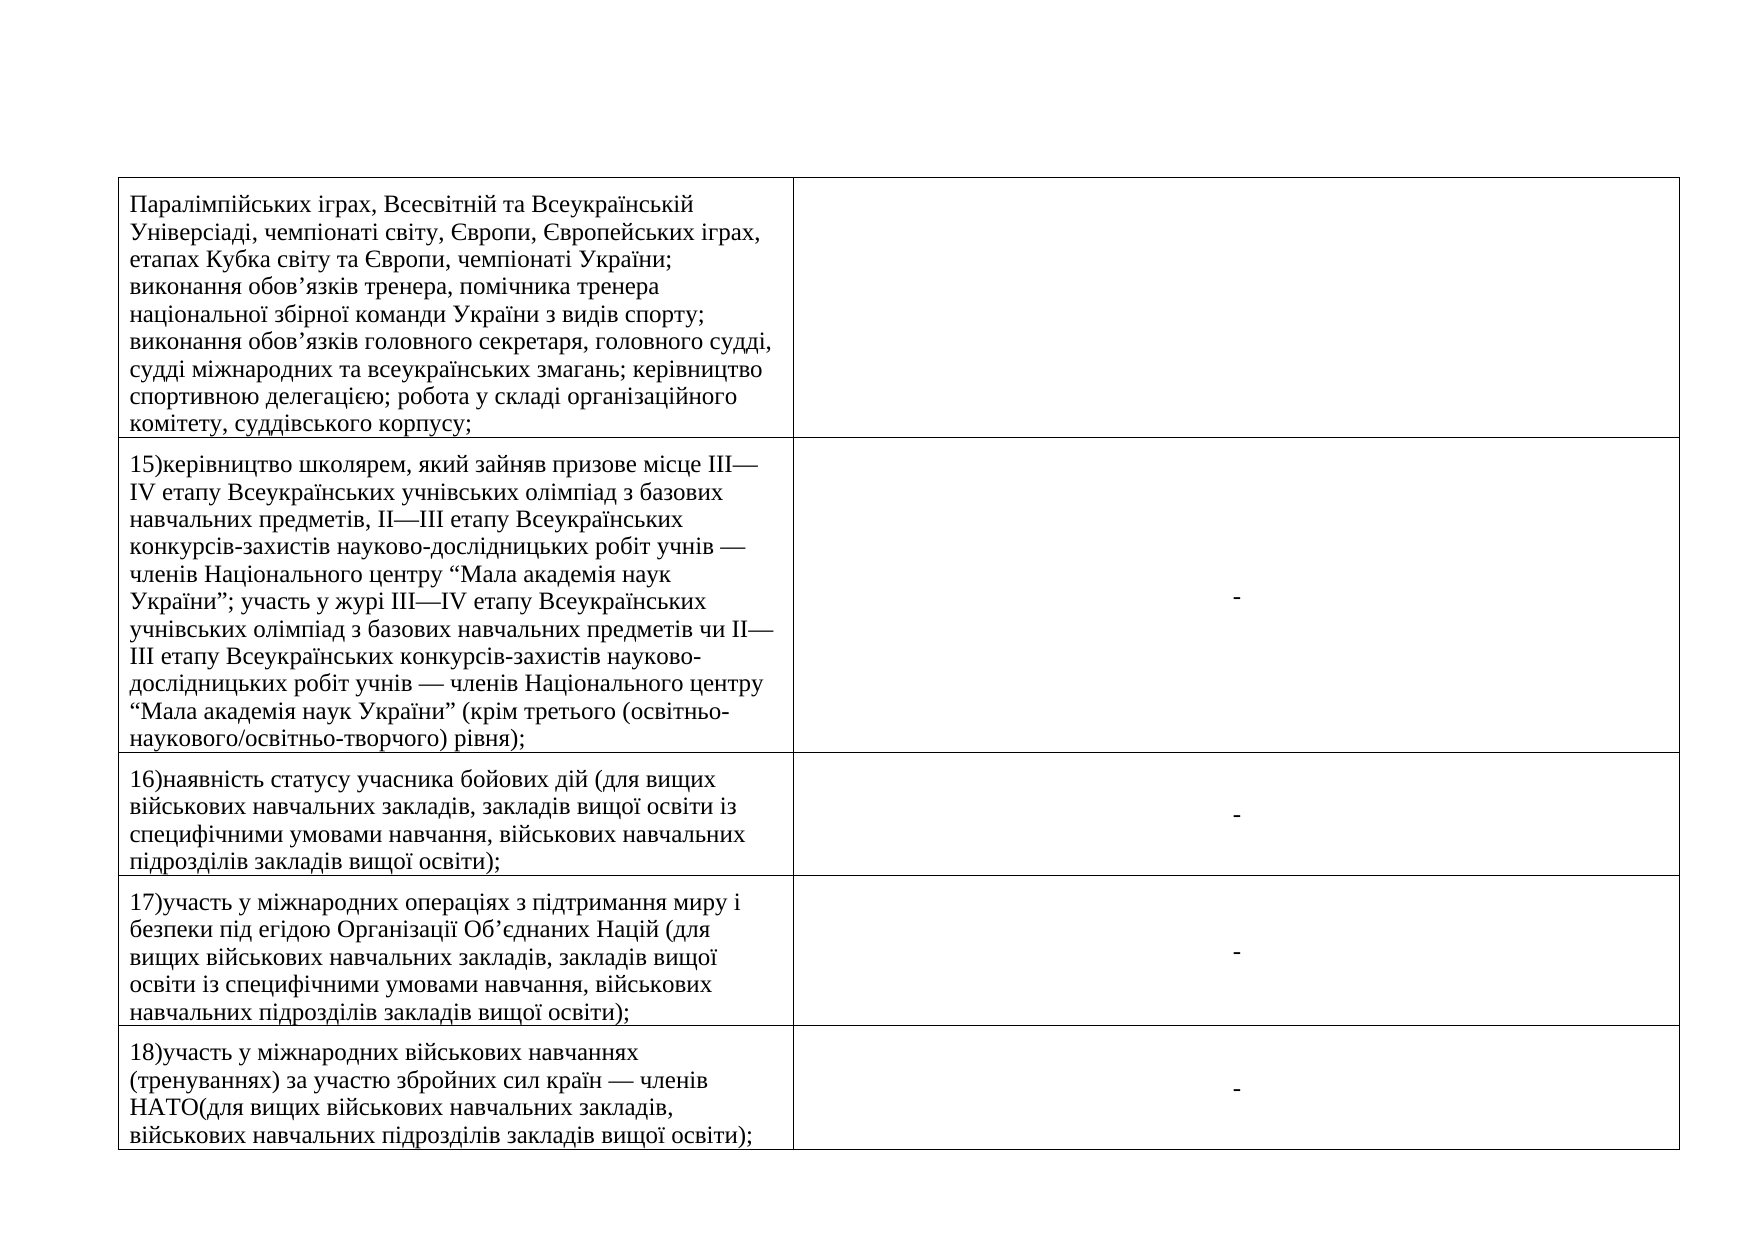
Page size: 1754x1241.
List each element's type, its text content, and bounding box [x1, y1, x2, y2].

table_cell - [794, 753, 1679, 875]
table_cell - [794, 1026, 1679, 1148]
table_cell 16)наявність статусу учасника бойових дій (для вищих військових навчальних закладів, закладів вищої освіти із специфічними умовами навчання, військових навчальних підрозділів закладів вищої освіти); [119, 753, 793, 875]
table_cell 15)керівництво школярем, який зайняв призове місце III—IV етапу Всеукраїнських учнівських олімпіад з базових навчальних предметів, II—III етапу Всеукраїнських конкурсів-захистів науково-дослідницьких робіт учнів — членів Національного центру “Мала академія наук України”; участь у журі III—IV етапу Всеукраїнських учнівських олімпіад з базових навчальних предметів чи II—III етапу Всеукраїнських конкурсів-захистів науково-дослідницьких робіт учнів — членів Національного центру “Мала академія наук України” (крім третього (освітньо-наукового/освітньо-творчого) рівня); [119, 438, 793, 752]
table_cell - [794, 178, 1679, 437]
table_cell 17)участь у міжнародних операціях з підтримання миру і безпеки під егідою Організації Об’єднаних Націй (для вищих військових навчальних закладів, закладів вищої освіти із специфічними умовами навчання, військових навчальних підрозділів закладів вищої освіти); [119, 876, 793, 1025]
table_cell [119, 178, 793, 437]
table_cell - [794, 876, 1679, 1025]
table_cell 18)участь у міжнародних військових навчаннях (тренуваннях) за участю збройних сил країн — членів НАТО(для вищих військових навчальних закладів, військових навчальних підрозділів закладів вищої освіти); [119, 1026, 793, 1148]
table_cell - [794, 438, 1679, 752]
